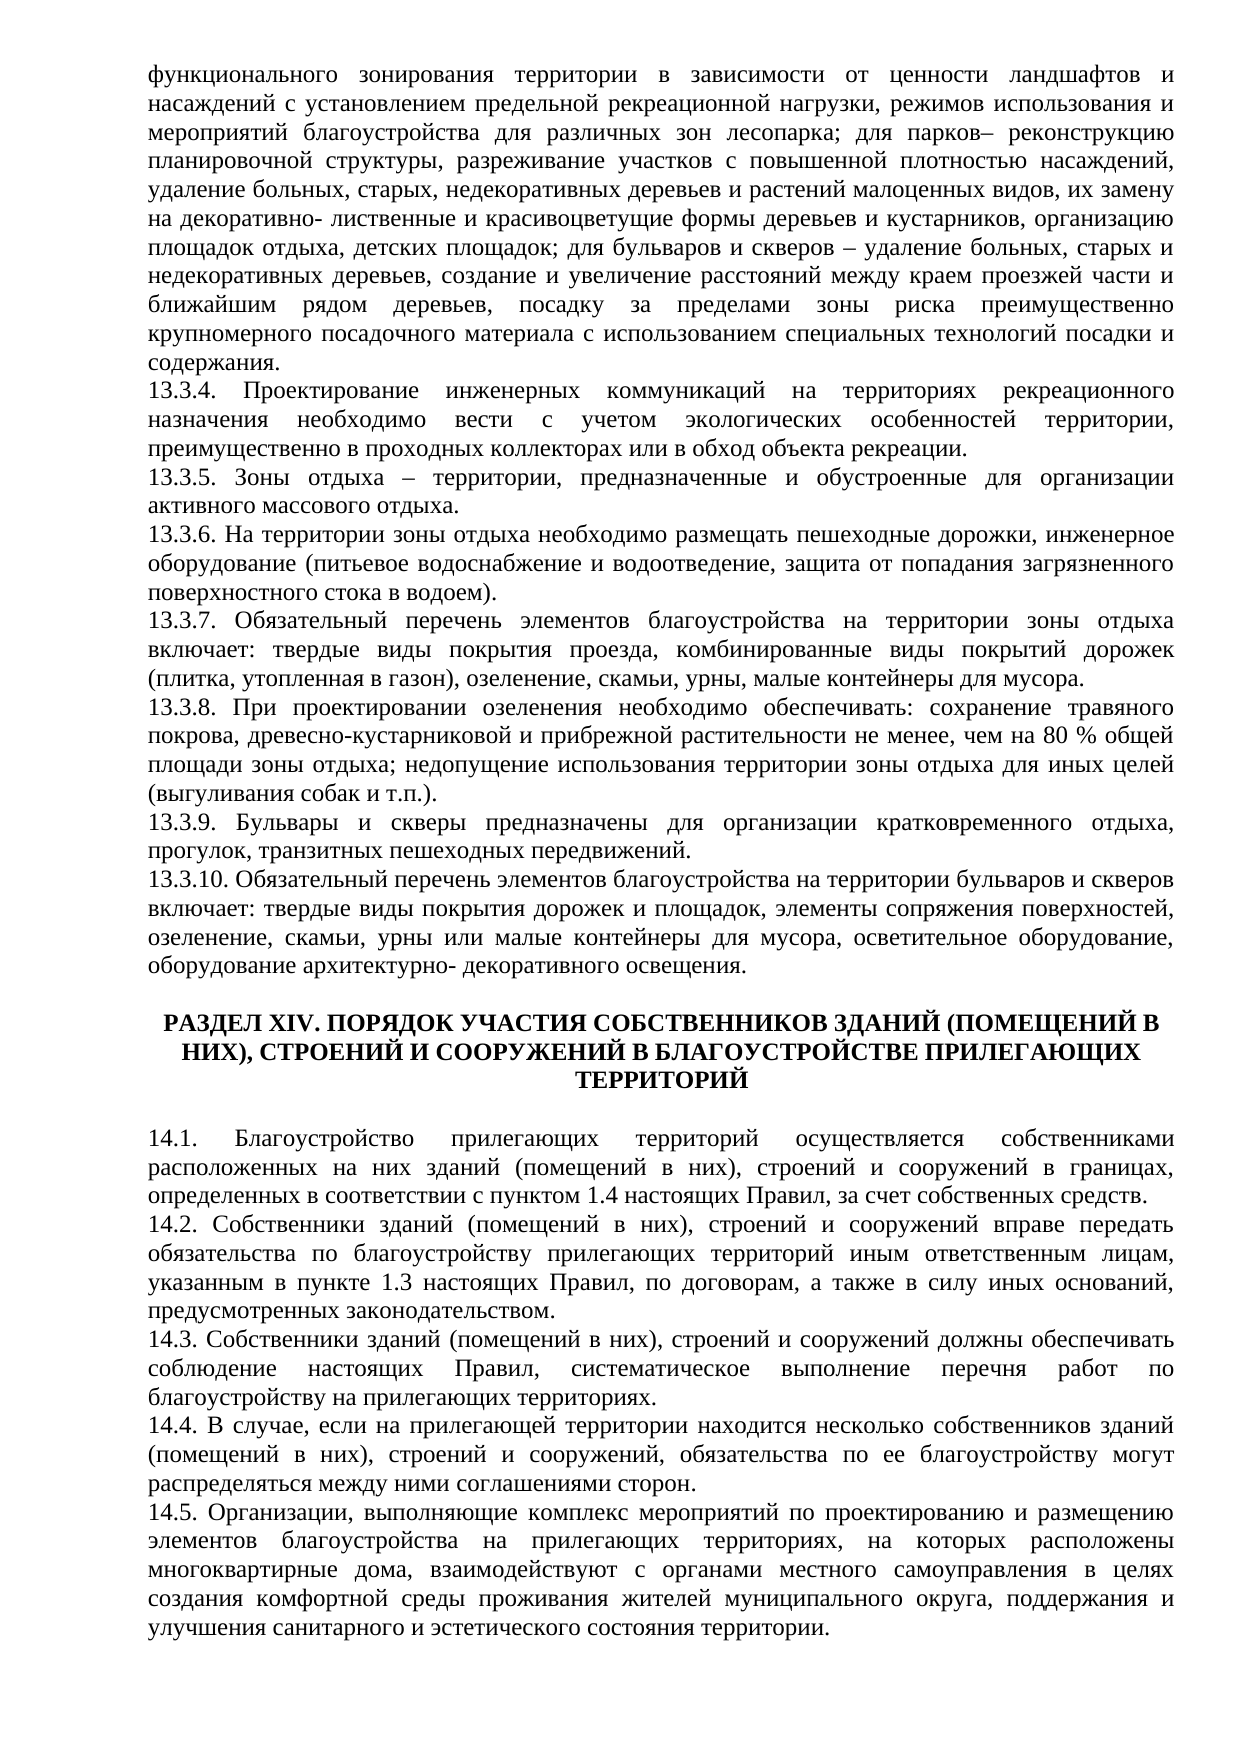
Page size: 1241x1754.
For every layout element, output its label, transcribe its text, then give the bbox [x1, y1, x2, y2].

text 14.4. В случае, если на прилегающей территории находится несколько собственников зданий (помещений в них), строений и сооружений, обязательства по ее благоустройству могут распределяться между ними соглашениями сторон. [148, 1410, 1175, 1497]
text 14.5. Организации, выполняющие комплекс мероприятий по проектированию и размещению элементов благоустройства на прилегающих территориях, на которых расположены многоквартирные дома, взаимодействуют с органами местного самоуправления в целях создания комфортной среды проживания жителей муниципального округа, поддержания и улучшения санитарного и эстетического состояния территории. [148, 1497, 1175, 1640]
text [148, 59, 1175, 375]
text 14.2. Собственники зданий (помещений в них), строений и сооружений вправе передать обязательства по благоустройству прилегающих территорий иным ответственным лицам, указанным в пункте 1.3 настоящих Правил, по договорам, а также в силу иных оснований, предусмотренных законодательством. [148, 1209, 1175, 1324]
text 14.1. Благоустройство прилегающих территорий осуществляется собственниками расположенных на них зданий (помещений в них), строений и сооружений в границах, определенных в соответствии с пунктом 1.4 настоящих Правил, за счет собственных средств. [148, 1123, 1175, 1209]
text 13.3.7. Обязательный перечень элементов благоустройства на территории зоны отдыха включает: твердые виды покрытия проезда, комбинированные виды покрытий дорожек (плитка, утопленная в газон), озеленение, скамьи, урны, малые контейнеры для мусора. [148, 605, 1175, 692]
text 13.3.10. Обязательный перечень элементов благоустройства на территории бульваров и скверов включает: твердые виды покрытия дорожек и площадок, элементы сопряжения поверхностей, озеленение, скамьи, урны или малые контейнеры для мусора, осветительное оборудование, оборудование архитектурно- декоративного освещения. [148, 864, 1175, 979]
text РАЗДЕЛ XIV. ПОРЯДОК УЧАСТИЯ СОБСТВЕННИКОВ ЗДАНИЙ (ПОМЕЩЕНИЙ В НИХ), СТРОЕНИЙ И СООРУЖЕНИЙ В БЛАГОУСТРОЙСТВЕ ПРИЛЕГАЮЩИХ ТЕРРИТОРИЙ [148, 1008, 1175, 1094]
text 13.3.4. Проектирование инженерных коммуникаций на территориях рекреационного назначения необходимо вести с учетом экологических особенностей территории, преимущественно в проходных коллекторах или в обход объекта рекреации. [148, 375, 1175, 462]
text 13.3.5. Зоны отдыха – территории, предназначенные и обустроенные для организации активного массового отдыха. [148, 462, 1175, 519]
text 13.3.8. При проектировании озеленения необходимо обеспечивать: сохранение травяного покрова, древесно-кустарниковой и прибрежной растительности не менее, чем на 80 % общей площади зоны отдыха; недопущение использования территории зоны отдыха для иных целей (выгуливания собак и т.п.). [148, 692, 1175, 807]
text 13.3.6. На территории зоны отдыха необходимо размещать пешеходные дорожки, инженерное оборудование (питьевое водоснабжение и водоотведение, защита от попадания загрязненного поверхностного стока в водоем). [148, 519, 1175, 605]
text 13.3.9. Бульвары и скверы предназначены для организации кратковременного отдыха, прогулок, транзитных пешеходных передвижений. [148, 807, 1175, 864]
text 14.3. Собственники зданий (помещений в них), строений и сооружений должны обеспечивать соблюдение настоящих Правил, систематическое выполнение перечня работ по благоустройству на прилегающих территориях. [148, 1324, 1175, 1410]
